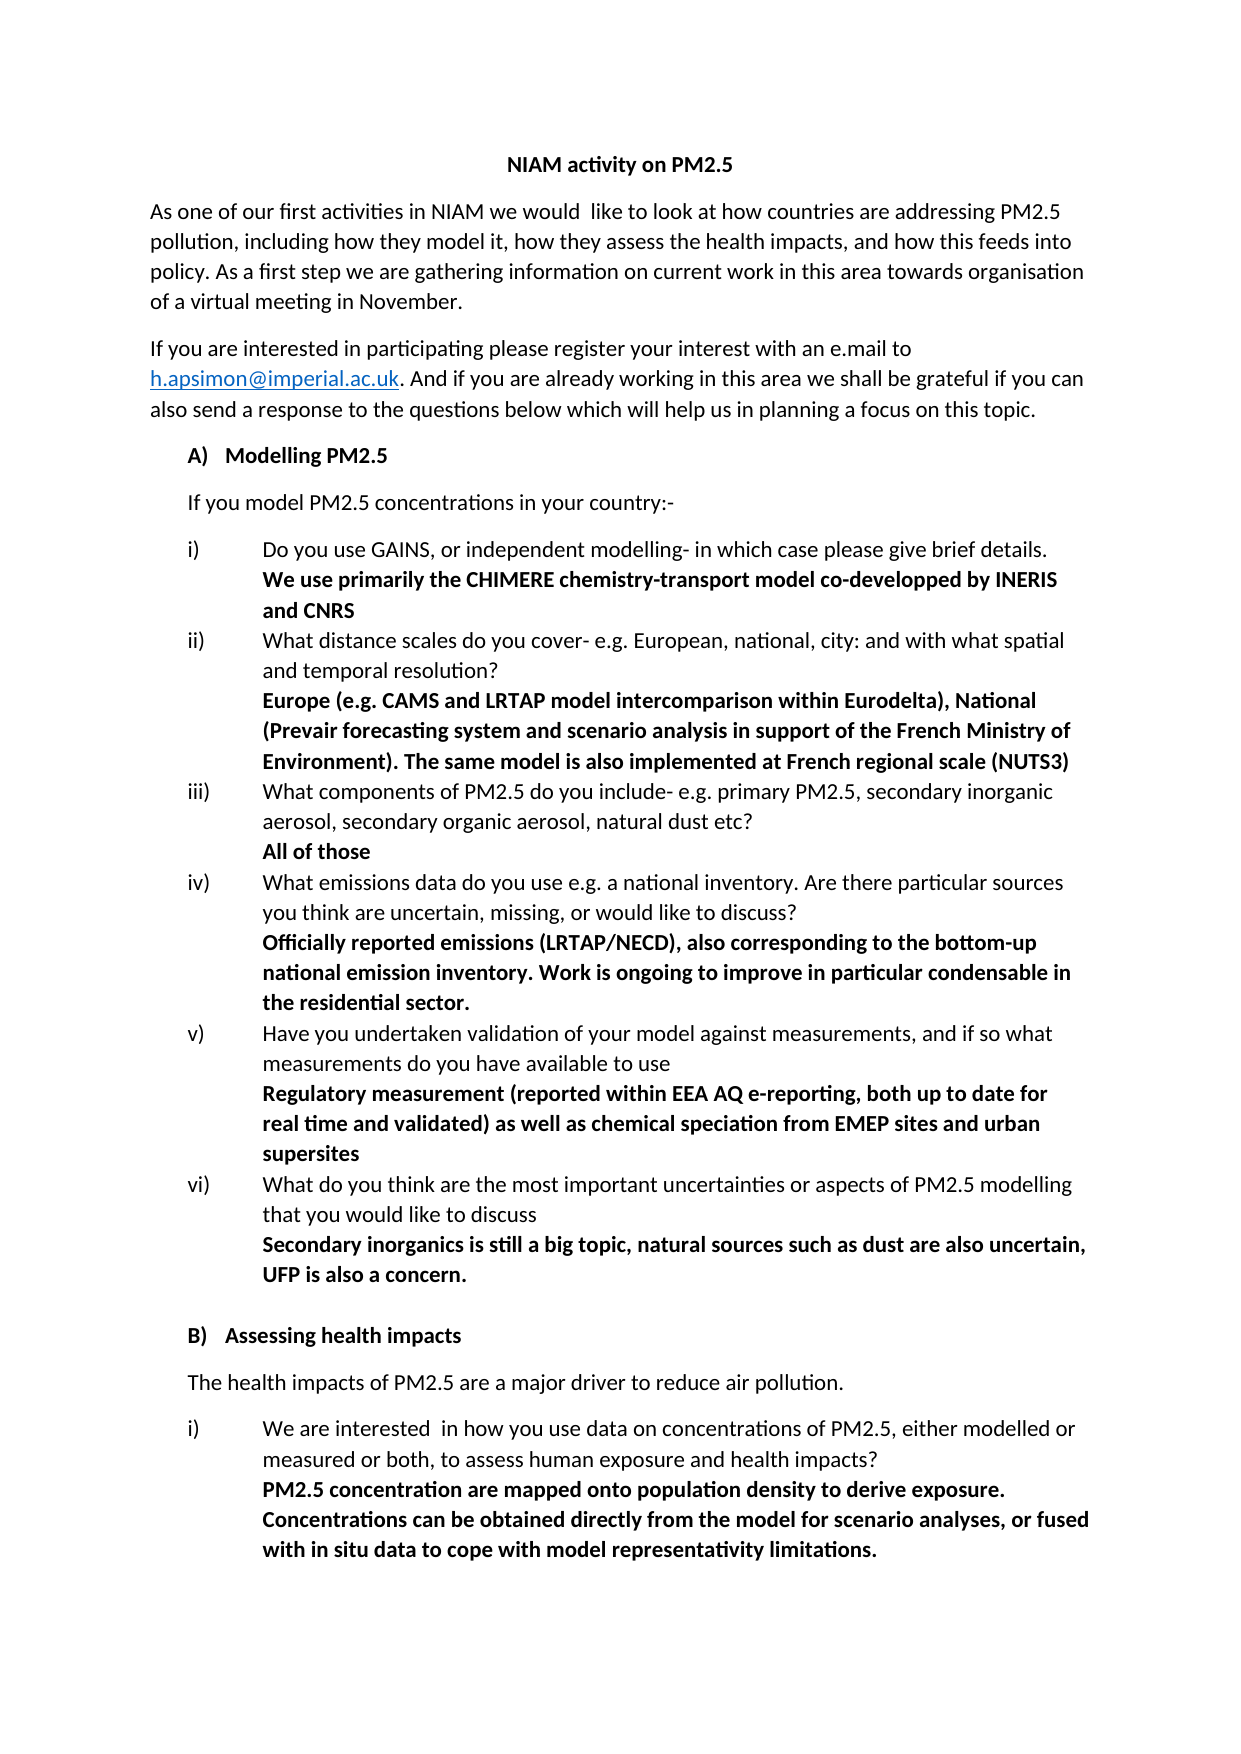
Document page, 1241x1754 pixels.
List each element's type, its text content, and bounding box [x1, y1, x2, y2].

text If you model PM2.5 concentrations in your country:- [187, 488, 1090, 517]
list Regulatory measurement (reported within EEA AQ e-reporting, both up to date for real time and validated) as well as chemical speciation from EMEP sites and urban supersites [262, 1079, 1090, 1168]
list We use primarily the CHIMERE chemistry-transport model co-developped by INERIS and CNRS [262, 566, 1090, 624]
list Have you undertaken validation of your model against measurements, and if so what measurements do you have available to use [187, 1019, 1090, 1077]
list What emissions data do you use e.g. a national inventory. Are there particular sources you think are uncertain, missing, or would like to discuss? [187, 868, 1090, 926]
list Secondary inorganics is still a big topic, natural sources such as dust are also uncertain, UFP is also a concern. [262, 1230, 1090, 1288]
text As one of our first activities in NIAM we would like to look at how countries are addressing PM2.5 pollution, including how they model it, how they assess the health impacts, and how this feeds into policy. As a first step we are gathering information on current work in this area towards organisation of a virtual meeting in November. [150, 197, 1090, 316]
list Modelling PM2.5 [187, 442, 1090, 470]
list Europe (e.g. CAMS and LRTAP model intercomparison within Eurodelta), National (Prevair forecasting system and scenario analysis in support of the French Ministry of Environment). The same model is also implemented at French regional scale (NUTS3) [262, 686, 1090, 775]
list What components of PM2.5 do you include- e.g. primary PM2.5, secondary inorganic aerosol, secondary organic aerosol, natural dust etc? [187, 777, 1090, 835]
list We are interested in how you use data on concentrations of PM2.5, either modelled or measured or both, to assess human exposure and health impacts? [187, 1414, 1090, 1473]
list Do you use GAINS, or independent modelling- in which case please give brief details. [187, 535, 1090, 563]
text The health impacts of PM2.5 are a major driver to reduce air pollution. [187, 1368, 1090, 1396]
list Assessing health impacts [187, 1321, 1090, 1349]
text NIAM activity on PM2.5 [150, 150, 1090, 178]
list What distance scales do you cover- e.g. European, national, city: and with what spatial and temporal resolution? [187, 626, 1090, 684]
list Officially reported emissions (LRTAP/NECD), also corresponding to the bottom-up national emission inventory. Work is ongoing to improve in particular condensable in the residential sector. [262, 928, 1090, 1017]
text If you are interested in participating please register your interest with an e.mail to h.apsimon@imperial.ac.uk. And if you are already working in this area we shall be grateful if you can also send a response to the questions below which will help us in planning a focus on this topic. [150, 334, 1090, 423]
list All of those [262, 837, 1090, 866]
list What do you think are the most important uncertainties or aspects of PM2.5 modelling that you would like to discuss [187, 1170, 1090, 1228]
list PM2.5 concentration are mapped onto population density to derive exposure. Concentrations can be obtained directly from the model for scenario analyses, or fused with in situ data to cope with model representativity limitations. [262, 1475, 1090, 1563]
